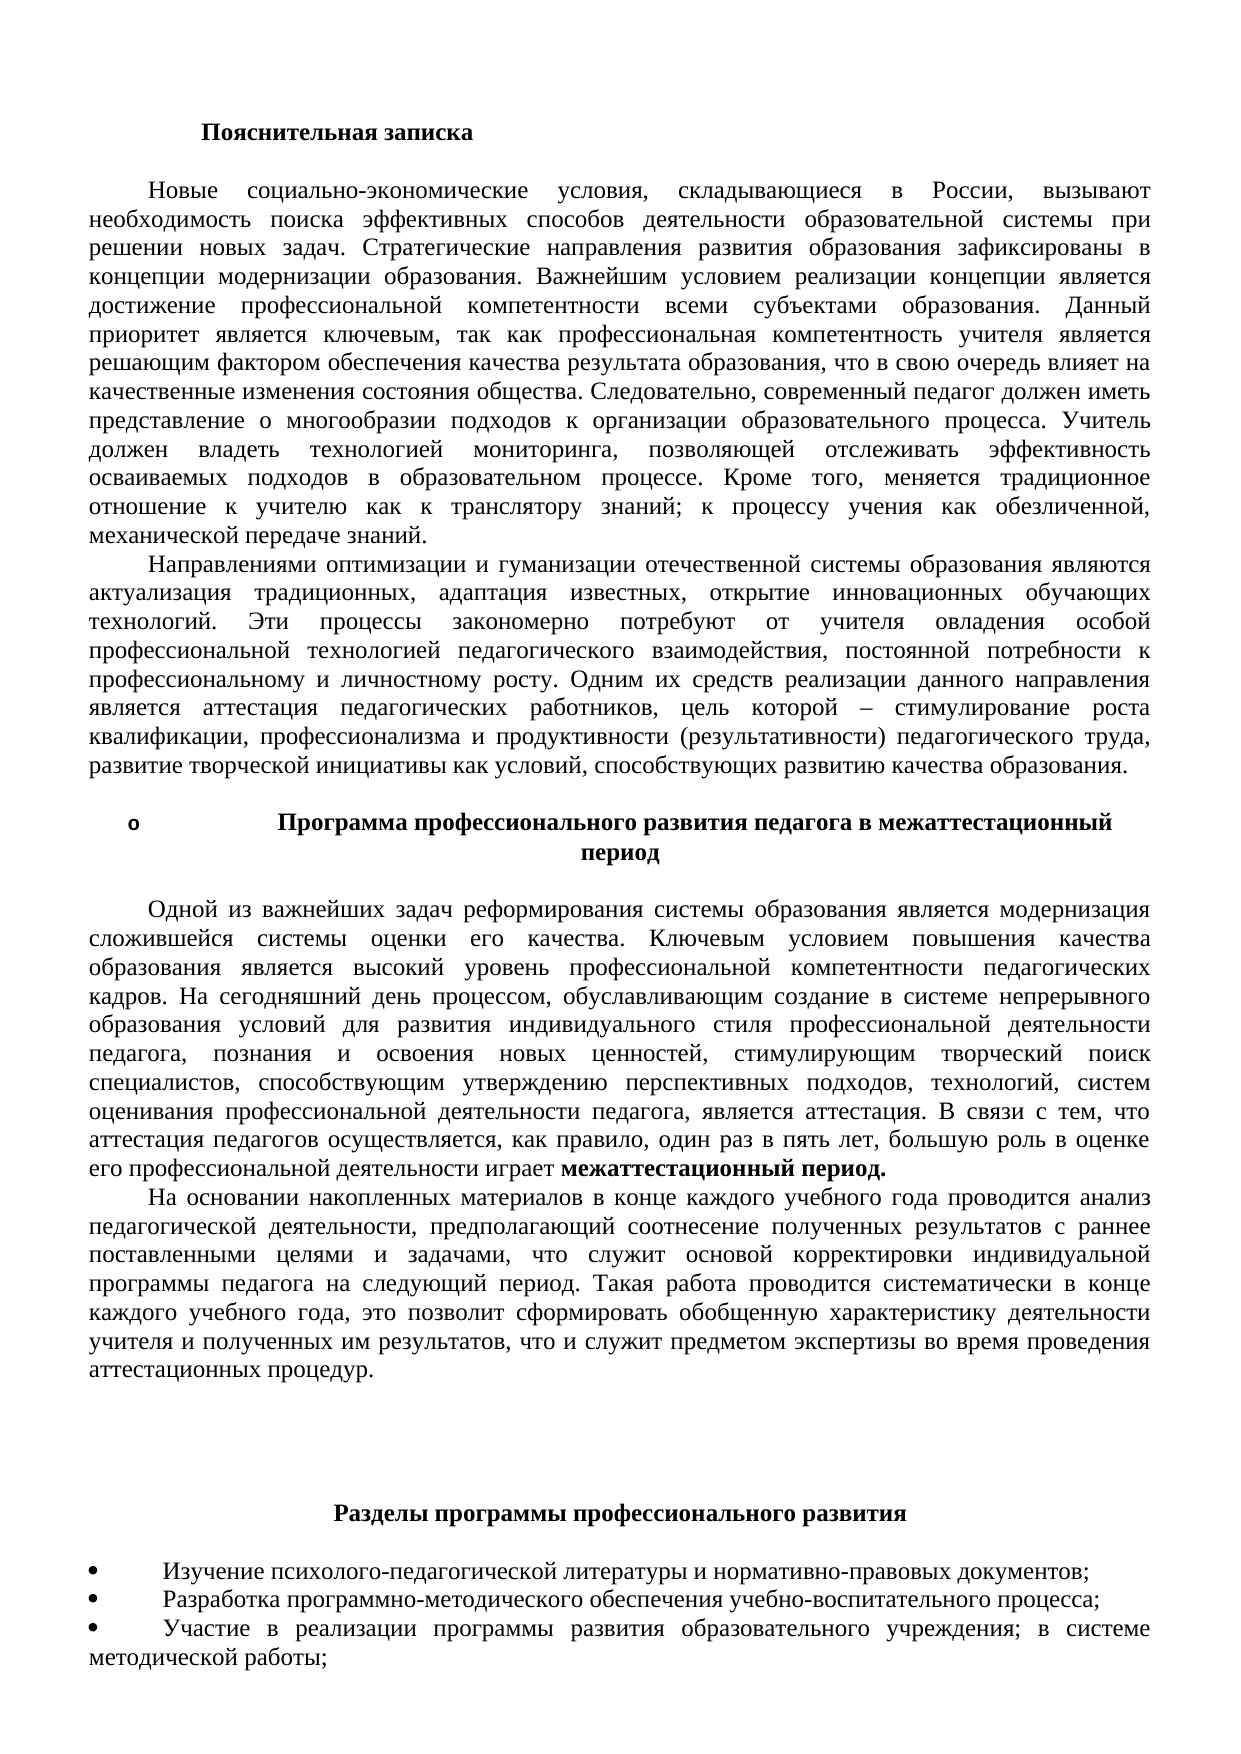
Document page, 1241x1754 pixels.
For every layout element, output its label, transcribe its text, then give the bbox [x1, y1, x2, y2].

text Пояснительная записка [201, 117, 1152, 146]
text Направлениями оптимизации и гуманизации отечественной системы образования являются актуализация традиционных, адаптация известных, открытие инновационных обучающих технологий. Эти процессы закономерно потребуют от учителя овладения особой профессиональной технологией педагогического взаимодействия, постоянной потребности к профессиональному и личностному росту. Одним их средств реализации данного направления является аттестация педагогических работников, цель которой – стимулирование роста квалификации, профессионализма и продуктивности (результативности) педагогического труда, развитие творческой инициативы как условий, способствующих развитию качества образования. [89, 549, 1152, 779]
list Программа профессионального развития педагога в межаттестационный период [89, 807, 1152, 866]
list Участие в реализации программы развития образовательного учреждения; в системе методической работы; [89, 1613, 1152, 1671]
text Новые социально-экономические условия, складывающиеся в России, вызывают необходимость поиска эффективных способов деятельности образовательной системы при решении новых задач. Стратегические направления развития образования зафиксированы в концепции модернизации образования. Важнейшим условием реализации концепции является достижение профессиональной компетентности всеми субъектами образования. Данный приоритет является ключевым, так как профессиональная компетентность учителя является решающим фактором обеспечения качества результата образования, что в свою очередь влияет на качественные изменения состояния общества. Следовательно, современный педагог должен иметь представление о многообразии подходов к организации образовательного процесса. Учитель должен владеть технологией мониторинга, позволяющей отслеживать эффективность осваиваемых подходов в образовательном процессе. Кроме того, меняется традиционное отношение к учителю как к транслятору знаний; к процессу учения как обезличенной, механической передаче знаний. [89, 175, 1152, 549]
list Разработка программно-методического обеспечения учебно-воспитательного процесса; [89, 1584, 1152, 1613]
text Разделы программы профессионального развития [89, 1498, 1152, 1527]
text На основании накопленных материалов в конце каждого учебного года проводится анализ педагогической деятельности, предполагающий соотнесение полученных результатов с раннее поставленными целями и задачами, что служит основой корректировки индивидуальной программы педагога на следующий период. Такая работа проводится систематически в конце каждого учебного года, это позволит сформировать обобщенную характеристику деятельности учителя и полученных им результатов, что и служит предметом экспертизы во время проведения аттестационных процедур. [89, 1182, 1152, 1383]
list Изучение психолого-педагогической литературы и нормативно-правовых документов; [89, 1556, 1152, 1584]
text Одной из важнейших задач реформирования системы образования является модернизация сложившейся системы оценки его качества. Ключевым условием повышения качества образования является высокий уровень профессиональной компетентности педагогических кадров. На сегодняшний день процессом, обуславливающим создание в системе непрерывного образования условий для развития индивидуального стиля профессиональной деятельности педагога, познания и освоения новых ценностей, стимулирующим творческий поиск специалистов, способствующим утверждению перспективных подходов, технологий, систем оценивания профессиональной деятельности педагога, является аттестация. В связи с тем, что аттестация педагогов осуществляется, как правило, один раз в пять лет, большую роль в оценке его профессиональной деятельности играет межаттестационный период. [89, 894, 1152, 1182]
